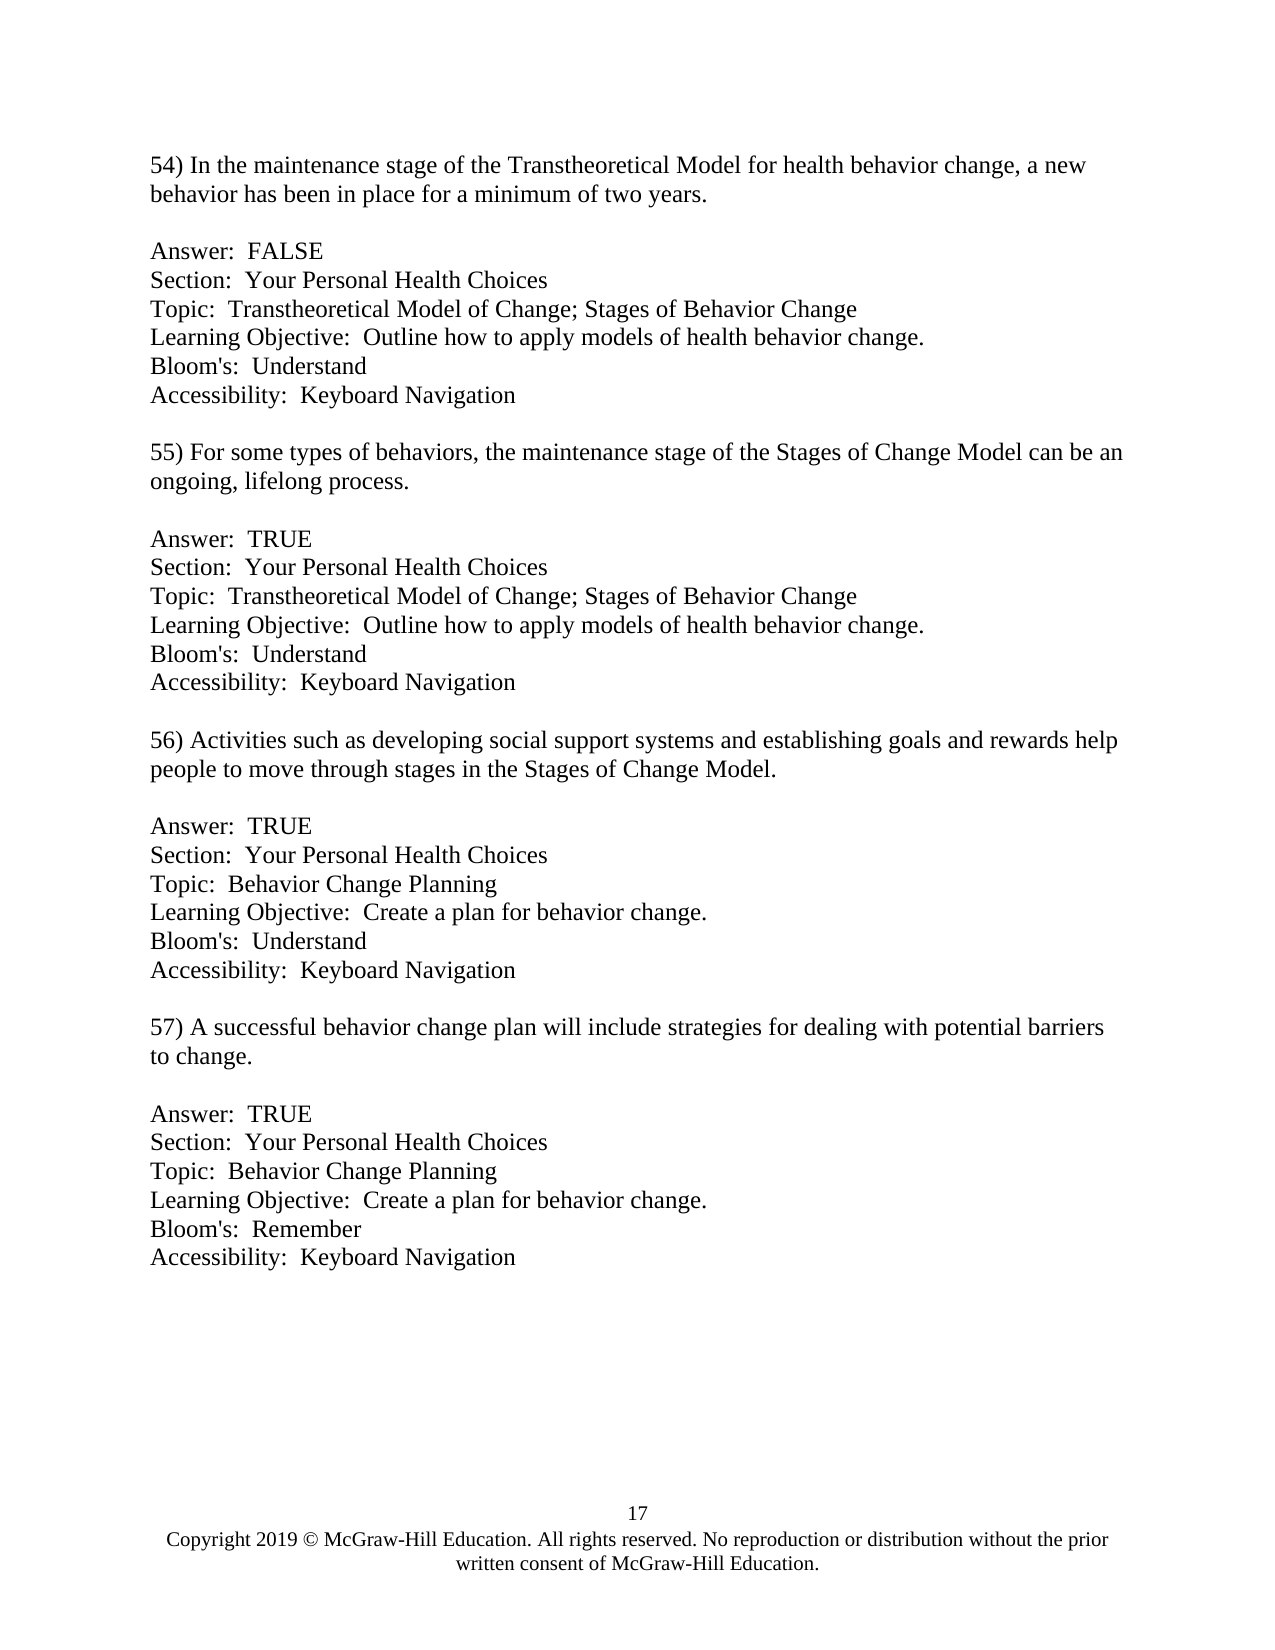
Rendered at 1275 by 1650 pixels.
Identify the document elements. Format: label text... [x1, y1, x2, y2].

text Topic: Behavior Change Planning [150, 869, 1125, 897]
text Section: Your Personal Health Choices [150, 265, 1125, 294]
text Section: Your Personal Health Choices [150, 840, 1125, 869]
text Topic: Behavior Change Planning [150, 1156, 1125, 1185]
text Learning Objective: Outline how to apply models of health behavior change. [150, 610, 1125, 639]
text Bloom's: Understand [150, 639, 1125, 667]
text Accessibility: Keyboard Navigation [150, 380, 1125, 409]
text Accessibility: Keyboard Navigation [150, 667, 1125, 696]
text Bloom's: Remember [150, 1214, 1125, 1242]
text Accessibility: Keyboard Navigation [150, 955, 1125, 984]
text Accessibility: Keyboard Navigation [150, 1242, 1125, 1271]
text 55) For some types of behaviors, the maintenance stage of the Stages of Change Model can be an ongoing, lifelong process. [150, 437, 1125, 495]
text Answer: TRUE [150, 811, 1125, 840]
text Learning Objective: Create a plan for behavior change. [150, 897, 1125, 926]
text Bloom's: Understand [150, 351, 1125, 380]
text Answer: TRUE [150, 524, 1125, 552]
text Bloom's: Understand [150, 926, 1125, 955]
text Learning Objective: Create a plan for behavior change. [150, 1185, 1125, 1214]
text Topic: Transtheoretical Model of Change; Stages of Behavior Change [150, 294, 1125, 322]
text Topic: Transtheoretical Model of Change; Stages of Behavior Change [150, 581, 1125, 610]
text Answer: TRUE [150, 1099, 1125, 1127]
text 54) In the maintenance stage of the Transtheoretical Model for health behavior change, a new behavior has been in place for a minimum of two years. [150, 150, 1125, 207]
text 56) Activities such as developing social support systems and establishing goals and rewards help people to move through stages in the Stages of Change Model. [150, 725, 1125, 782]
text Section: Your Personal Health Choices [150, 552, 1125, 581]
text 57) A successful behavior change plan will include strategies for dealing with potential barriers to change. [150, 1012, 1125, 1070]
text Answer: FALSE [150, 236, 1125, 265]
text Learning Objective: Outline how to apply models of health behavior change. [150, 322, 1125, 351]
text Section: Your Personal Health Choices [150, 1127, 1125, 1156]
